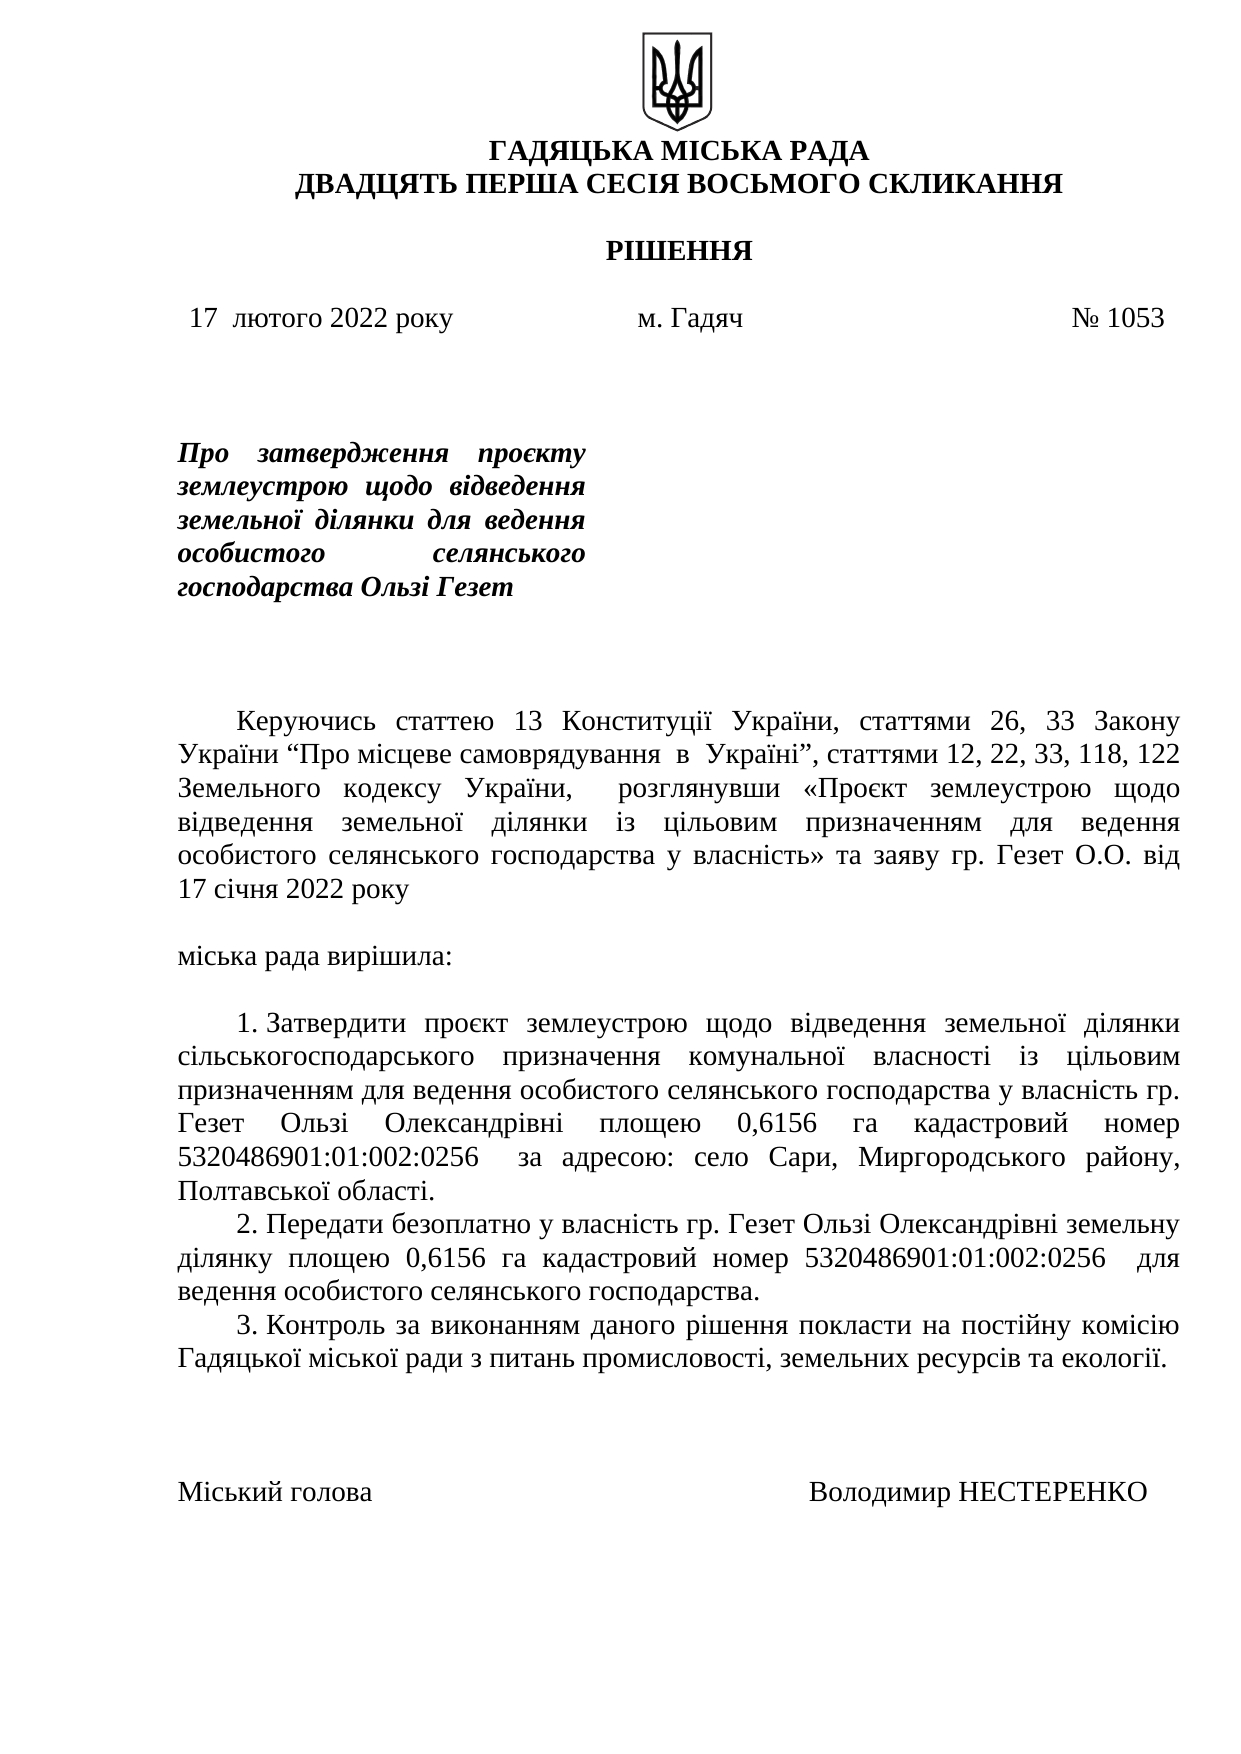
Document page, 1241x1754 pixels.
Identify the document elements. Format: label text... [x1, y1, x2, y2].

text ГАДЯЦЬКА МІСЬКА РАДА [177, 133, 1181, 166]
text ДВАДЦЯТЬ ПЕРША СЕСІЯ ВОСЬМОГО СКЛИКАННЯ [177, 166, 1181, 200]
list Передати безоплатно у власність гр. Гезет Ользі Олександрівні земельну ділянку площею 0,6156 га кадастровий номер 5320486901:01:002:0256 для ведення особистого селянського господарства. [177, 1206, 1181, 1307]
table_header Володимир НЕСТЕРЕНКО [798, 1475, 1167, 1508]
text РІШЕННЯ [177, 233, 1181, 267]
text міська рада вирішила: [177, 938, 1181, 971]
text Керуючись статтею 13 Конституції України, статтями 26, 33 Закону України “Про місцеве самоврядування в Україні”, статтями 12, 22, 33, 118, 122 Земельного кодексу України, розглянувши «Проєкт землеустрою щодо відведення земельної ділянки із цільовим призначенням для ведення особистого селянського господарства у власність» та заяву гр. Гезет О.О. від 17 січня 2022 року [177, 703, 1181, 904]
table_header № 1053 [861, 301, 1178, 334]
table_header Про затвердження проєкту землеустрою щодо відведення земельної ділянки для ведення особистого селянського господарства Ользі Гезет [166, 435, 597, 602]
list Затвердити проєкт землеустрою щодо відведення земельної ділянки сільськогосподарського призначення комунальної власності із цільовим призначенням для ведення особистого селянського господарства у власність гр. Гезет Ользі Олександрівні площею 0,6156 га кадастровий номер 5320486901:01:002:0256 за адресою: село Сари, Миргородського району, Полтавської області. [177, 1005, 1181, 1206]
picture [641, 31, 713, 133]
table_header м. Гадяч [519, 301, 861, 334]
table_header Міський голова [166, 1475, 797, 1508]
list Контроль за виконанням даного рішення покласти на постійну комісію Гадяцької міської ради з питань промисловості, земельних ресурсів та екології. [177, 1307, 1181, 1374]
table_header 17 лютого 2022 року [177, 301, 519, 334]
